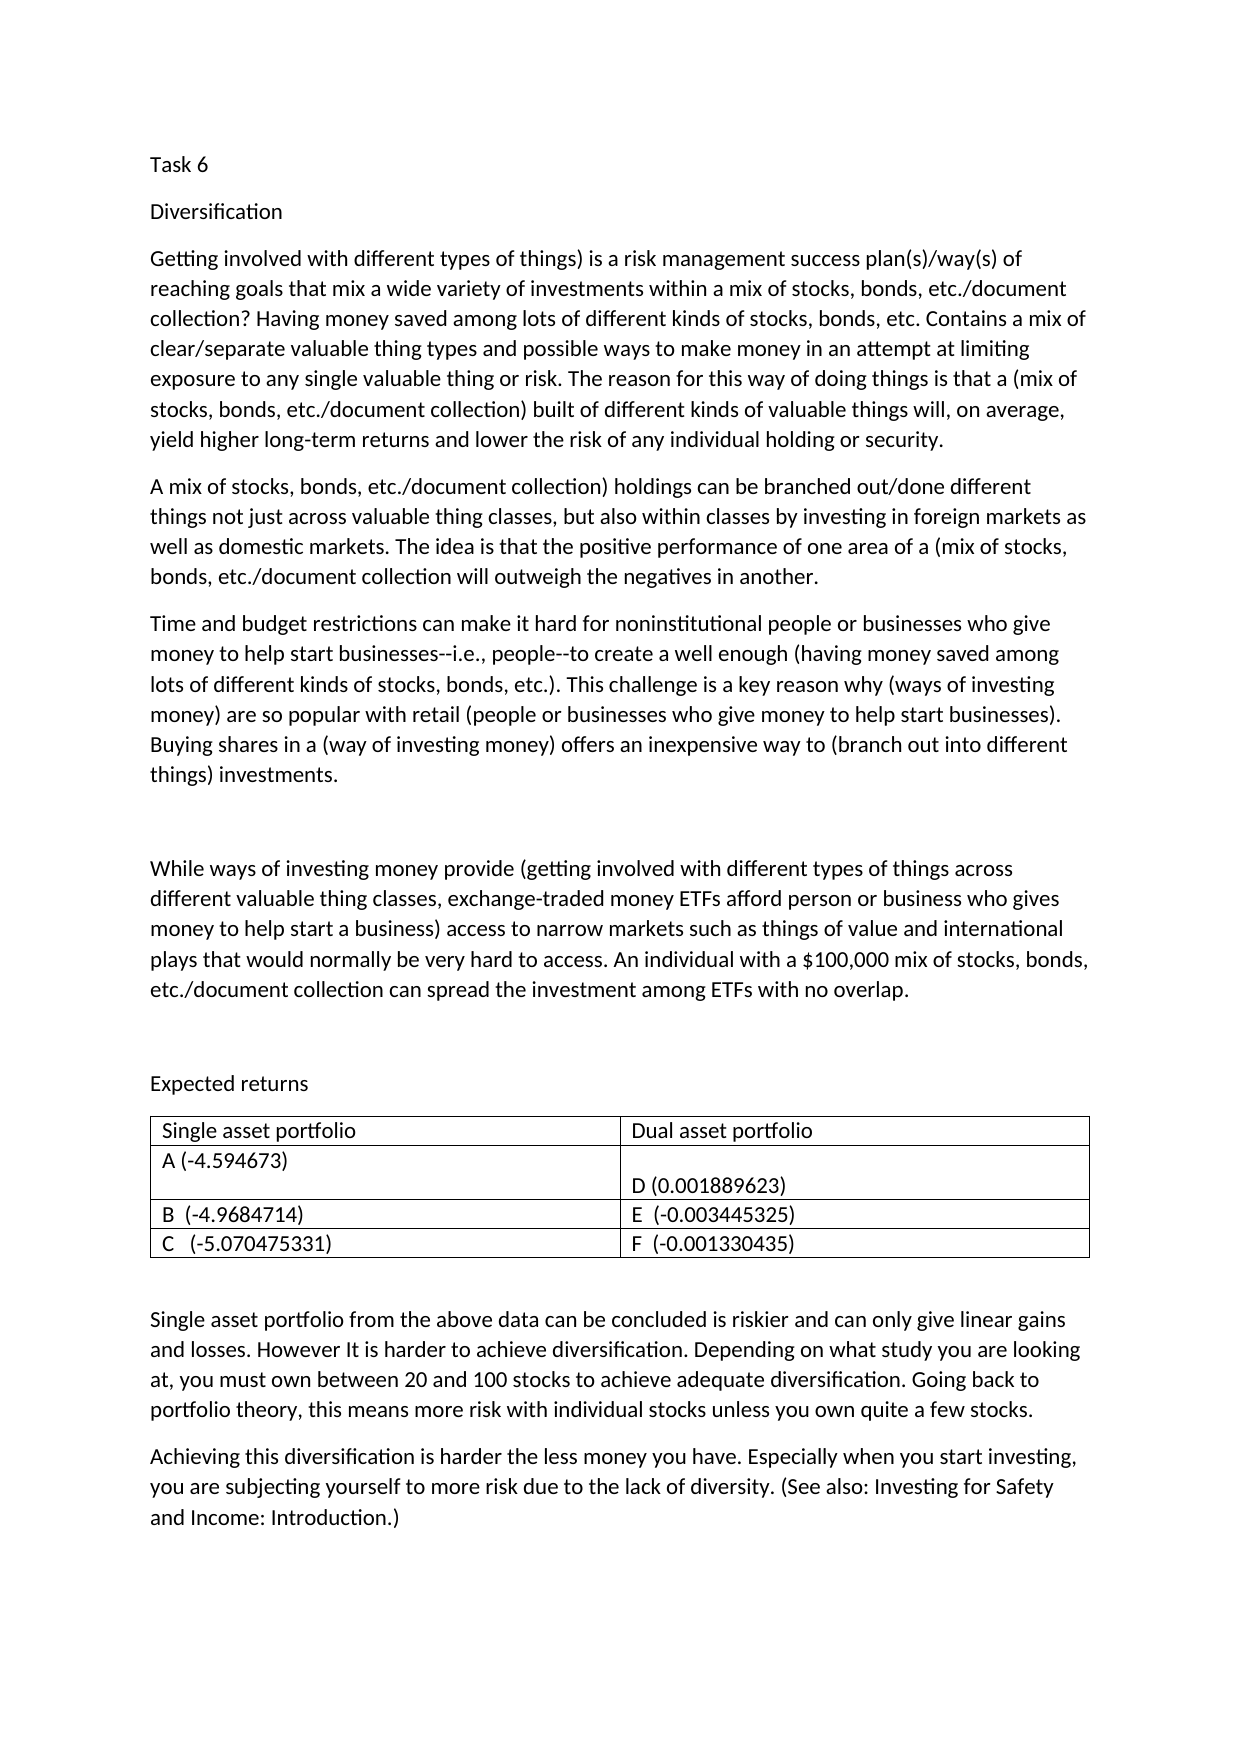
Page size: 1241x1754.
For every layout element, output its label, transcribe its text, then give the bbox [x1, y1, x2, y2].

table_cell D (0.001889623) [621, 1146, 1089, 1199]
table_cell E (-0.003445325) [621, 1200, 1089, 1228]
table_cell A (-4.594673) [151, 1146, 620, 1199]
table_header Dual asset portfolio [621, 1117, 1089, 1145]
table_cell F (-0.001330435) [621, 1229, 1089, 1257]
text Time and budget restrictions can make it hard for noninstitutional people or businesses who give money to help start businesses--i.e., people--to create a well enough (having money saved among lots of different kinds of stocks, bonds, etc.). This challenge is a key reason why (ways of investing money) are so popular with retail (people or businesses who give money to help start businesses). Buying shares in a (way of investing money) offers an inexpensive way to (branch out into different things) investments. [150, 609, 1090, 788]
table_cell C (-5.070475331) [151, 1229, 620, 1257]
text Achieving this diversification is harder the less money you have. Especially when you start investing, you are subjecting yourself to more risk due to the lack of diversity. (See also: Investing for Safety and Income: Introduction.) [150, 1442, 1090, 1531]
table_header Single asset portfolio [151, 1117, 620, 1145]
text Diversification [150, 197, 1090, 225]
text Task 6 [150, 150, 1090, 178]
text While ways of investing money provide (getting involved with different types of things across different valuable thing classes, exchange-traded money ETFs afford person or business who gives money to help start a business) access to narrow markets such as things of value and international plays that would normally be very hard to access. An individual with a $100,000 mix of stocks, bonds, etc./document collection can spread the investment among ETFs with no overlap. [150, 854, 1090, 1003]
text Expected returns [150, 1069, 1090, 1097]
table_cell B (-4.9684714) [151, 1200, 620, 1228]
text Single asset portfolio from the above data can be concluded is riskier and can only give linear gains and losses. However It is harder to achieve diversification. Depending on what study you are looking at, you must own between 20 and 100 stocks to achieve adequate diversification. Going back to portfolio theory, this means more risk with individual stocks unless you own quite a few stocks. [150, 1305, 1090, 1423]
text Getting involved with different types of things) is a risk management success plan(s)/way(s) of reaching goals that mix a wide variety of investments within a mix of stocks, bonds, etc./document collection? Having money saved among lots of different kinds of stocks, bonds, etc. Contains a mix of clear/separate valuable thing types and possible ways to make money in an attempt at limiting exposure to any single valuable thing or risk. The reason for this way of doing things is that a (mix of stocks, bonds, etc./document collection) built of different kinds of valuable things will, on average, yield higher long-term returns and lower the risk of any individual holding or security. [150, 244, 1090, 453]
text A mix of stocks, bonds, etc./document collection) holdings can be branched out/done different things not just across valuable thing classes, but also within classes by investing in foreign markets as well as domestic markets. The idea is that the positive performance of one area of a (mix of stocks, bonds, etc./document collection will outweigh the negatives in another. [150, 472, 1090, 591]
